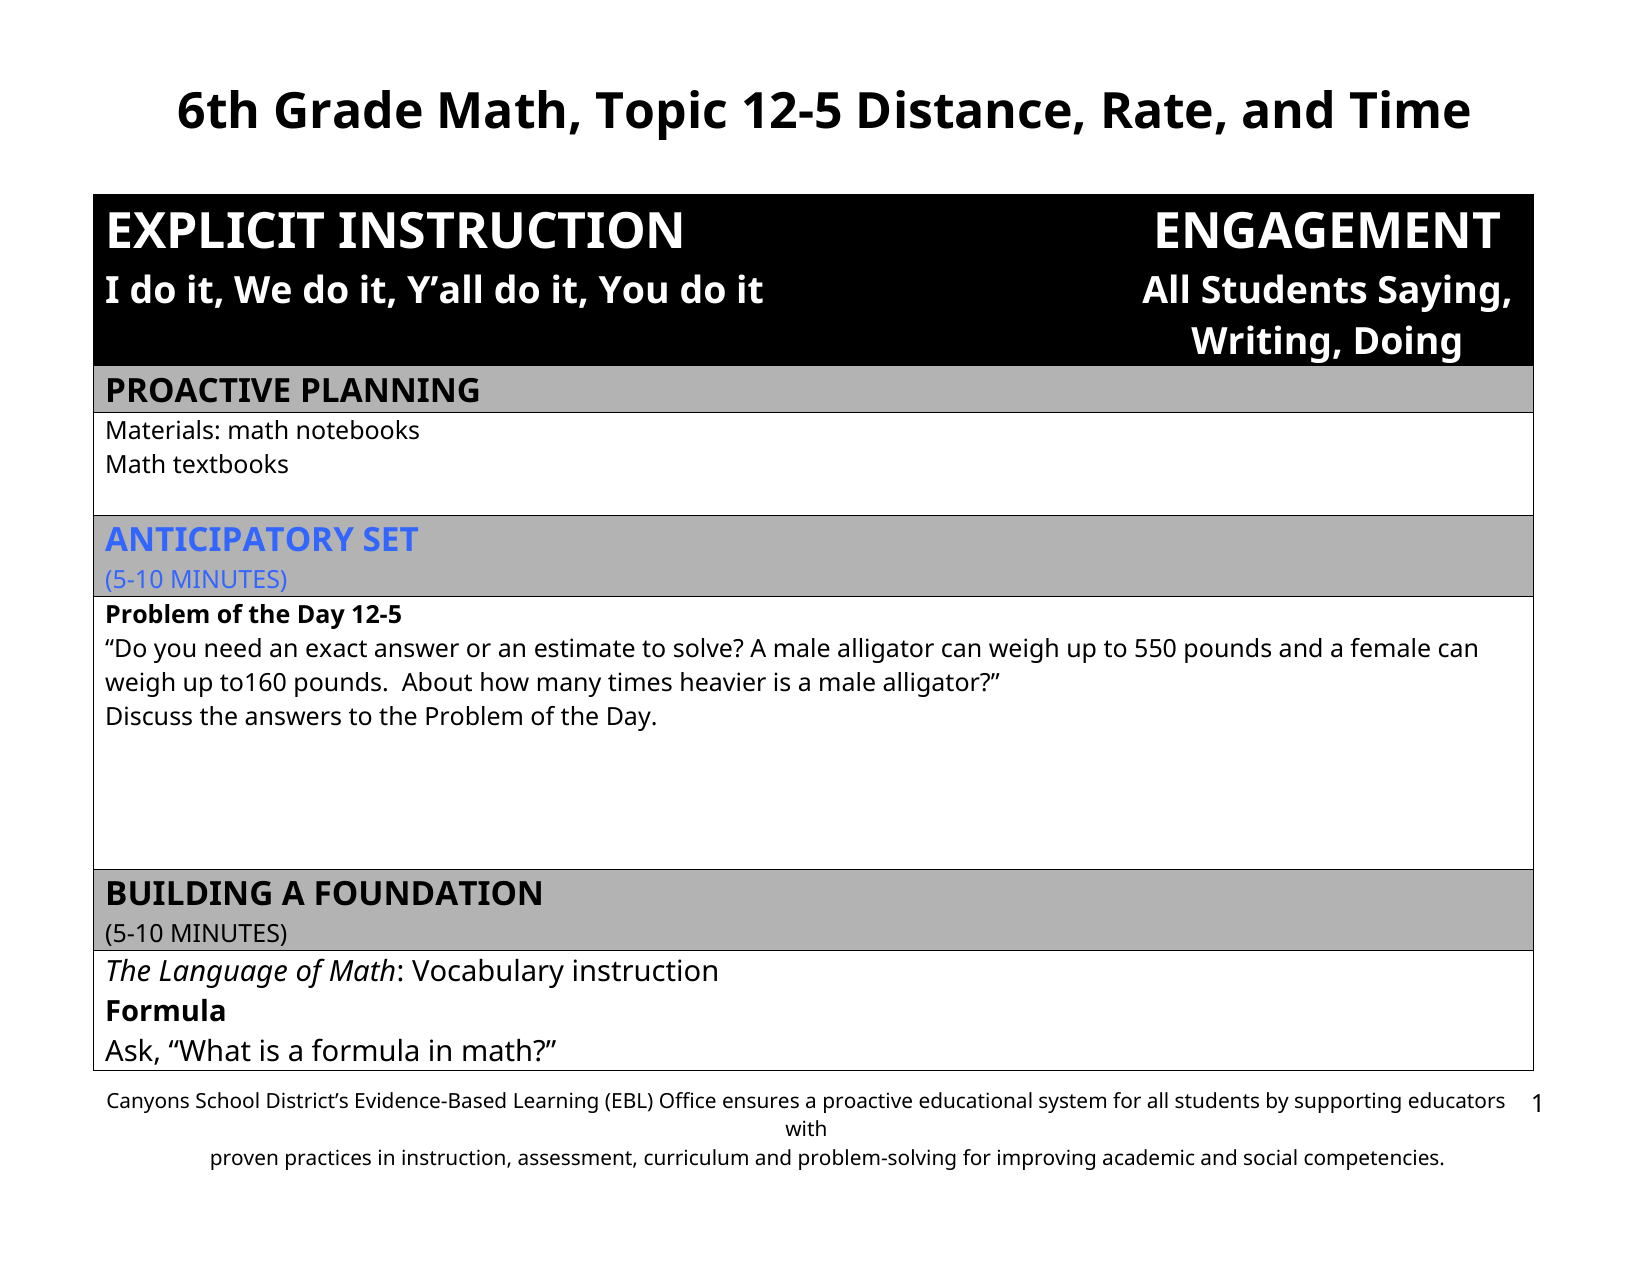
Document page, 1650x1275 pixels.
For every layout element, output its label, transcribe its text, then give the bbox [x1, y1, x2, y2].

table_cell ANTICIPATORY SET (5-10 MINUTES) [94, 516, 1533, 596]
table_cell BUILDING A FOUNDATION (5-10 MINUTES) [94, 870, 1533, 950]
text 6th Grade Math, Topic 12-5 Distance, Rate, and Time [105, 75, 1545, 143]
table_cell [94, 951, 1533, 1070]
table_cell PROACTIVE PLANNING [94, 366, 1533, 412]
table_cell Problem of the Day 12-5 “Do you need an exact answer or an estimate to solve? A male alligator can weigh up to 550 pounds and a female can weigh up to160 pounds. About how many times heavier is a male alligator?” Discuss the answers to the Problem of the Day. [94, 597, 1533, 869]
table_header ENGAGEMENT All Students Saying, Writing, Doing [1121, 195, 1533, 365]
table_cell Materials: math notebooks Math textbooks [94, 413, 1533, 515]
table_header EXPLICIT INSTRUCTION I do it, We do it, Y’all do it, You do it [94, 195, 1120, 365]
